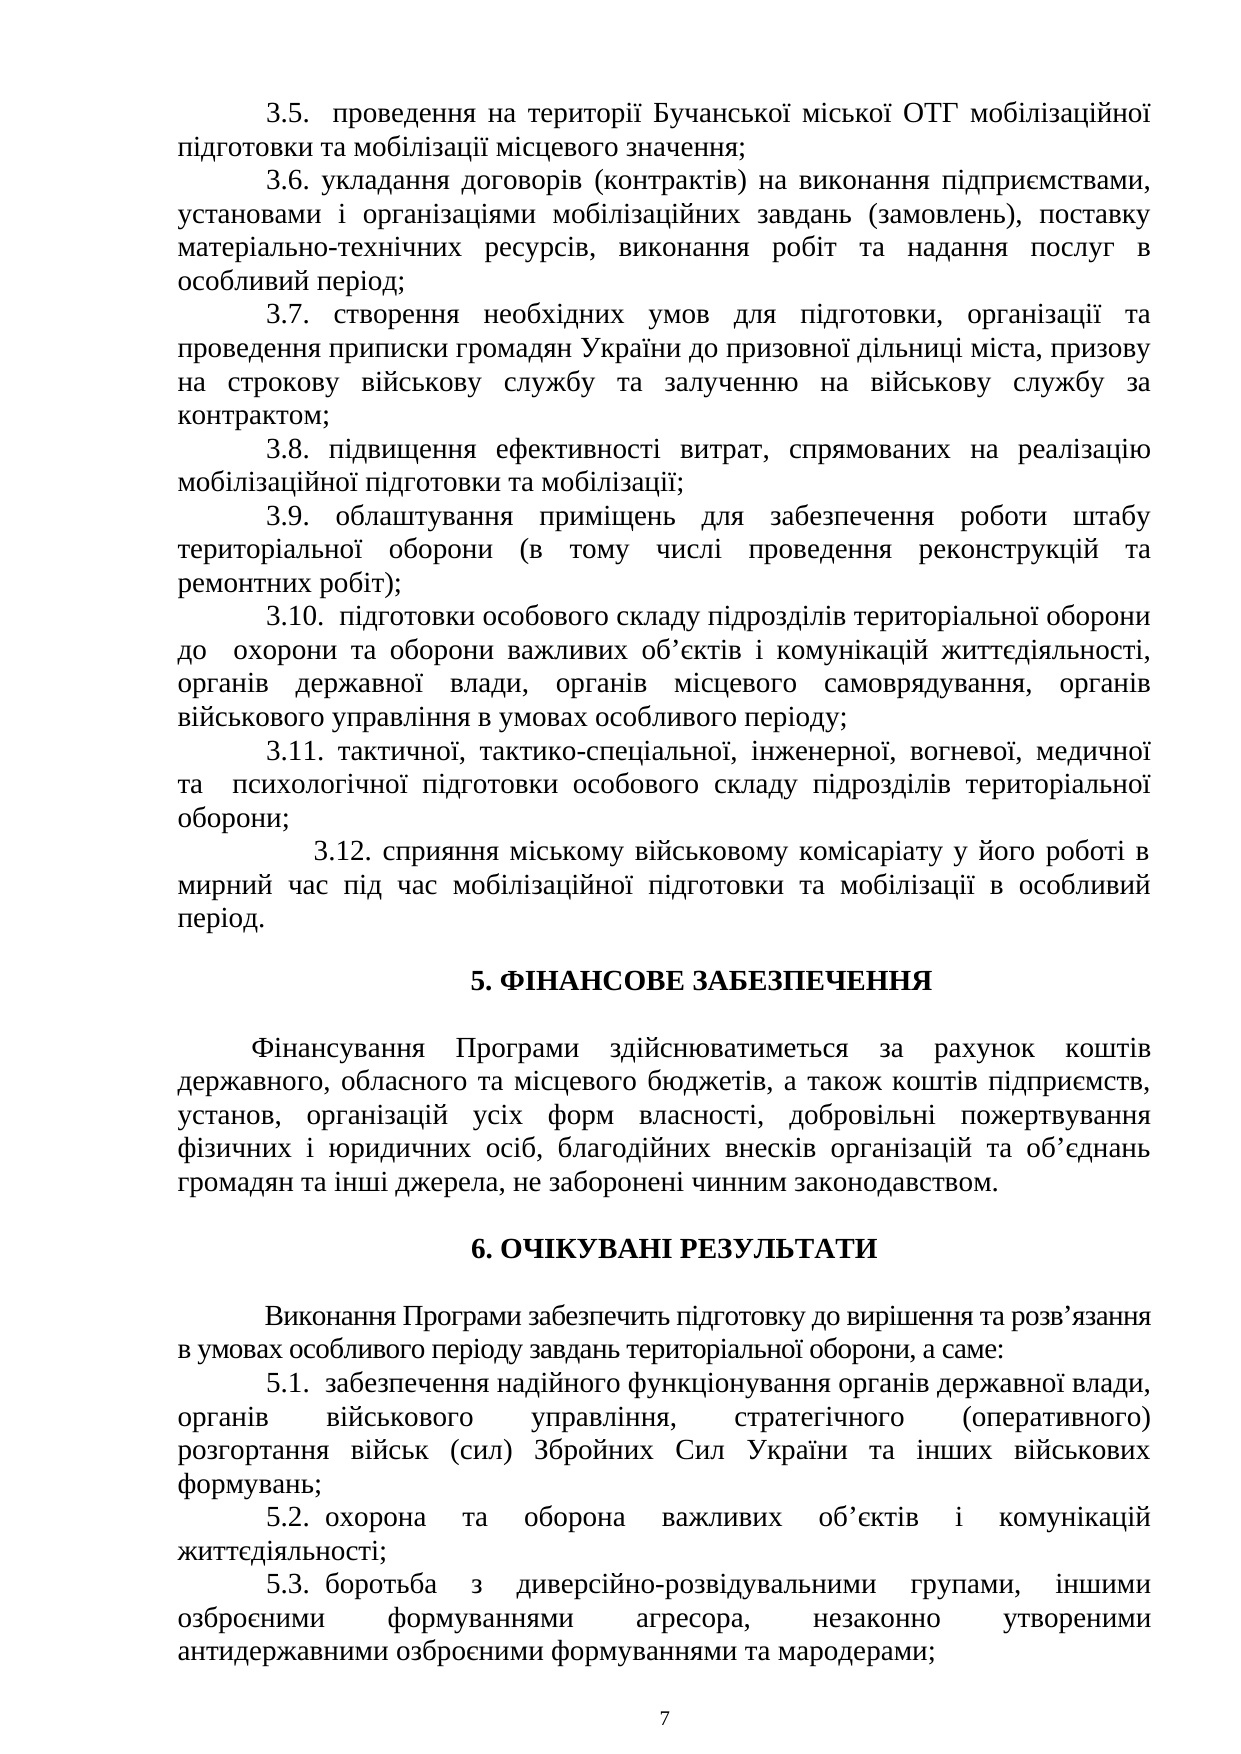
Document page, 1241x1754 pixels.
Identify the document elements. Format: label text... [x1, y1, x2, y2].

text 3.7. створення необхідних умов для підготовки, організації та проведення приписки громадян України до призовної дільниці міста, призову на строкову військову службу та залученню на військову службу за контрактом; [177, 297, 1152, 431]
text 3.8. підвищення ефективності витрат, спрямованих на реалізацію мобілізаційної підготовки та мобілізації; [177, 431, 1152, 498]
text 3.10. підготовки особового складу підрозділів територіальної оборони до охорони та оборони важливих об’єктів і комунікацій життєдіяльності, органів державної влади, органів місцевого самоврядування, органів військового управління в умовах особливого періоду; [177, 598, 1152, 733]
list забезпечення надійного функціонування органів державної влади, органів військового управління, стратегічного (оперативного) розгортання військ (сил) Збройних Сил України та інших військових формувань; [177, 1365, 1152, 1499]
text 3.12. сприяння міському військовому комісаріату у його роботі в мирний час під час мобілізаційної підготовки та мобілізації в особливий період. [177, 833, 1152, 934]
text 5. ФІНАНСОВЕ ЗАБЕЗПЕЧЕННЯ [251, 963, 1152, 996]
text Фінансування Програми здійснюватиметься за рахунок коштів державного, обласного та місцевого бюджетів, а також коштів підприємств, установ, організацій усіх форм власності, добровільні пожертвування фізичних і юридичних осіб, благодійних внесків організацій та об’єднань громадян та інші джерела, не заборонені чинним законодавством. [177, 1030, 1152, 1197]
text 3.9. облаштування приміщень для забезпечення роботи штабу територіальної оборони (в тому числі проведення реконструкцій та ремонтних робіт); [177, 498, 1152, 598]
text 3.6. укладання договорів (контрактів) на виконання підприємствами, установами і організаціями мобілізаційних завдань (замовлень), поставку матеріально-технічних ресурсів, виконання робіт та надання послуг в особливий період; [177, 162, 1152, 297]
list боротьба з диверсійно-розвідувальними групами, іншими озброєними формуваннями агресора, незаконно утвореними антидержавними озброєними формуваннями та мародерами; [177, 1566, 1152, 1667]
text 3.5. проведення на території Бучанської міської ОТГ мобілізаційної підготовки та мобілізації місцевого значення; [177, 95, 1152, 162]
text 6. ОЧІКУВАНІ РЕЗУЛЬТАТИ [177, 1231, 1171, 1264]
text 3.11. тактичної, тактико-спеціальної, інженерної, вогневої, медичної та психологічної підготовки особового складу підрозділів територіальної оборони; [177, 733, 1152, 833]
text Виконання Програми забезпечить підготовку до вирішення та розв’язання в умовах особливого періоду завдань територіальної оборони, а саме: [177, 1298, 1152, 1365]
list охорона та оборона важливих об’єктів і комунікацій життєдіяльності; [177, 1499, 1152, 1566]
